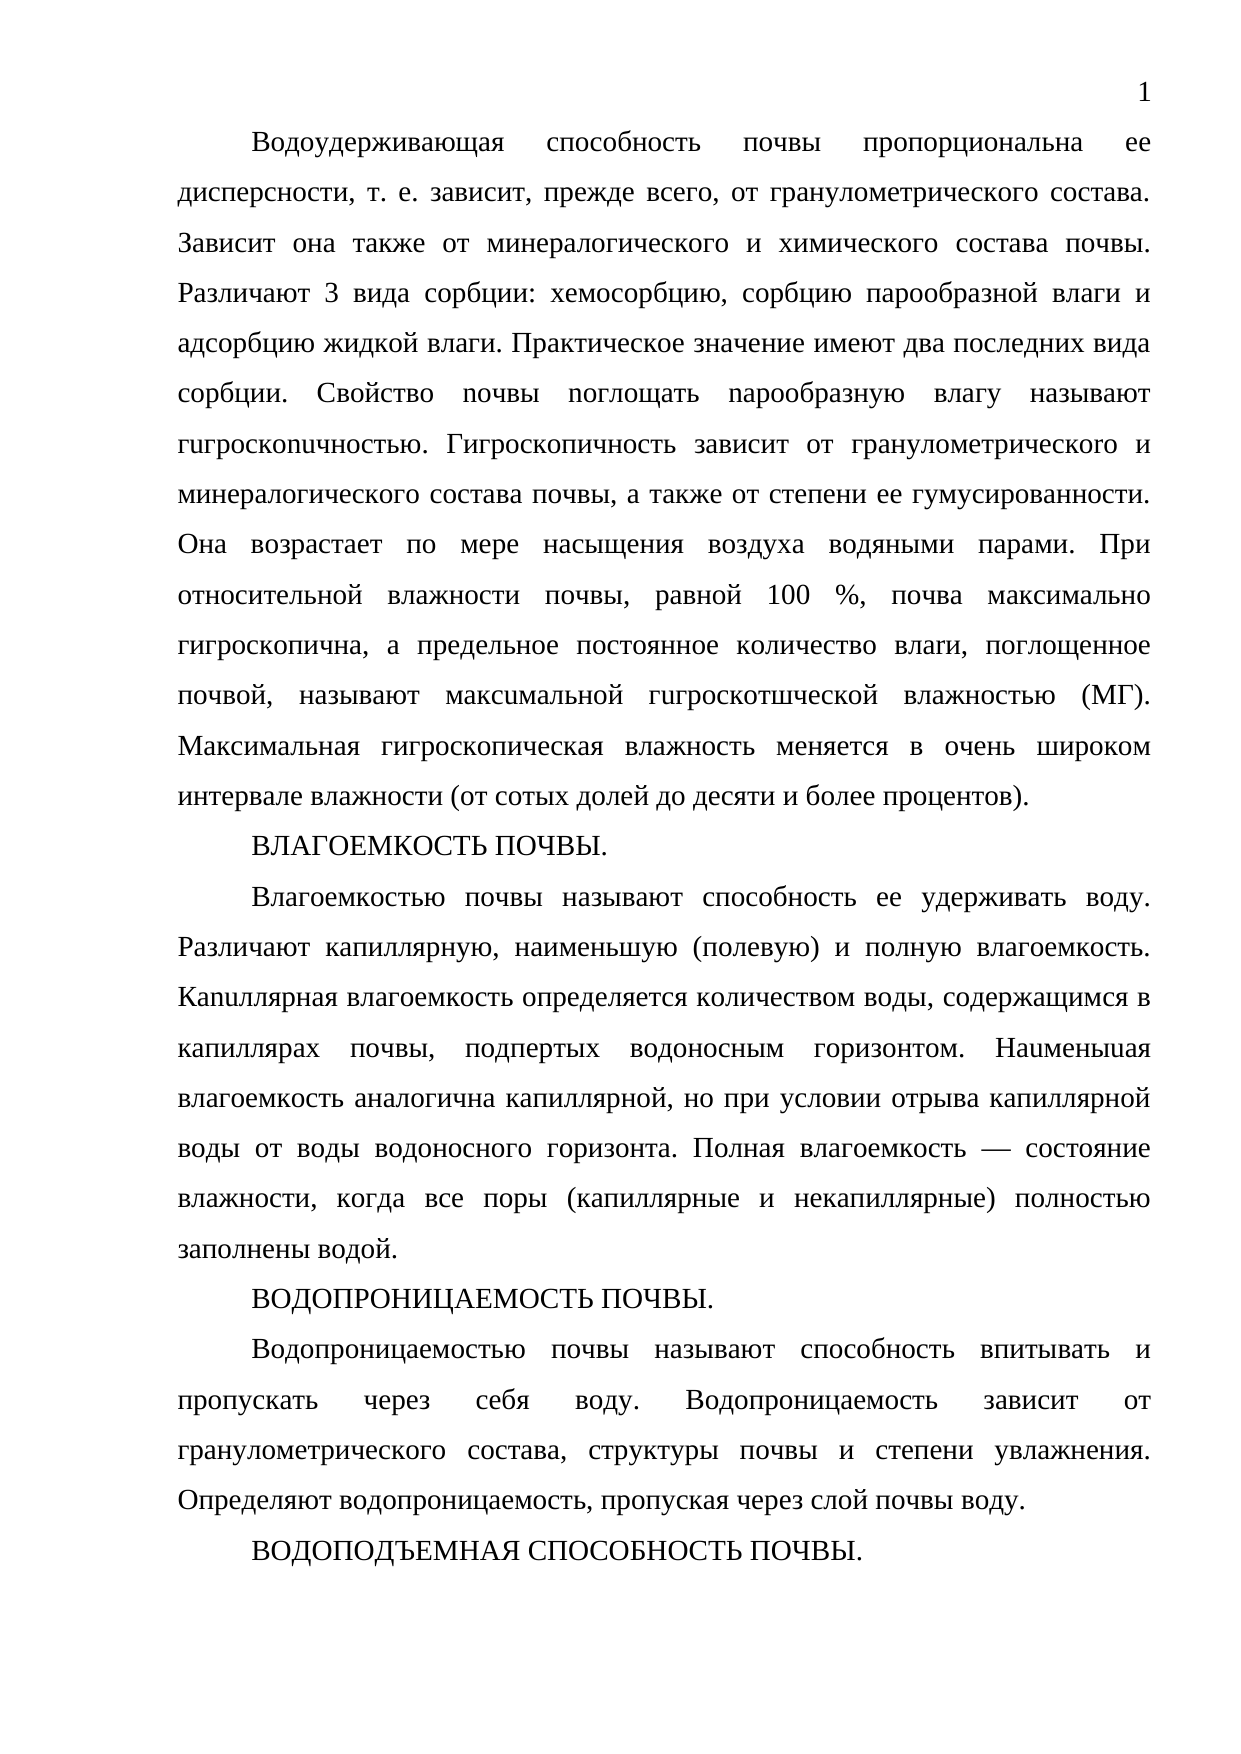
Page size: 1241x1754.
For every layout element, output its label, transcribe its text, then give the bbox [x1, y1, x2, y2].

text Водоподъемная способность почвы. [177, 1533, 1152, 1566]
text Влагоемкость почвы. [177, 828, 1152, 862]
text Водопроницаемость почвы. [177, 1281, 1152, 1315]
text Водоудерживающая способность почвы пропорциональна ее дисперсности, т. е. зависит, прежде всего, от гранулометрического состава. Зависит она также от минералогического и химического состава почвы. Различают 3 вида сорбции: хемосорбцию, сорбцию парообразной влаги и адсорбцию жидкой влаги. Практическое значение имеют два последних вида сорбции. Свойство nочвы nоглощать nарообразную влагу называют гuгроскоnuчностью. Гигроскопичность зависит от гранулометрическоrо и минералогического состава почвы, а также от степени ее гумусированности. Она возрастает по мере насыщения воздуха водяными парами. При относительной влажности почвы, равной 100 %, почва максимально гигроскопична, а предельное постоянное количество влаrи, поглощенное почвой, называют максuмальной гuгроскотшческой влажностью (МГ). Максимальная гигроскопическая влажность меняется в очень широком интервале влажности (от сотых долей до десяти и более процентов). [177, 124, 1152, 812]
text Влагоемкостью почвы называют способность ее удерживать воду. Различают капиллярную, наименьшую (полевую) и полную влагоемкость. Каnuллярная влагоемкость определяется количеством воды, содержащимся в капиллярах почвы, подпертых водоносным горизонтом. Наuменыuая влагоемкость аналогична капиллярной, но при условии отрыва капиллярной воды от воды водоносного горизонта. Полная влагоемкость — состояние влажности, когда все поры (капиллярные и некапиллярные) полностью заполнены водой. [177, 879, 1152, 1264]
text Водопроницаемостью почвы называют способность впитывать и пропускать через себя воду. Водопроницаемость зависит от гранулометрического состава, структуры почвы и степени увлажнения. Определяют водопроницаемость, пропуская через слой почвы воду. [177, 1332, 1152, 1516]
